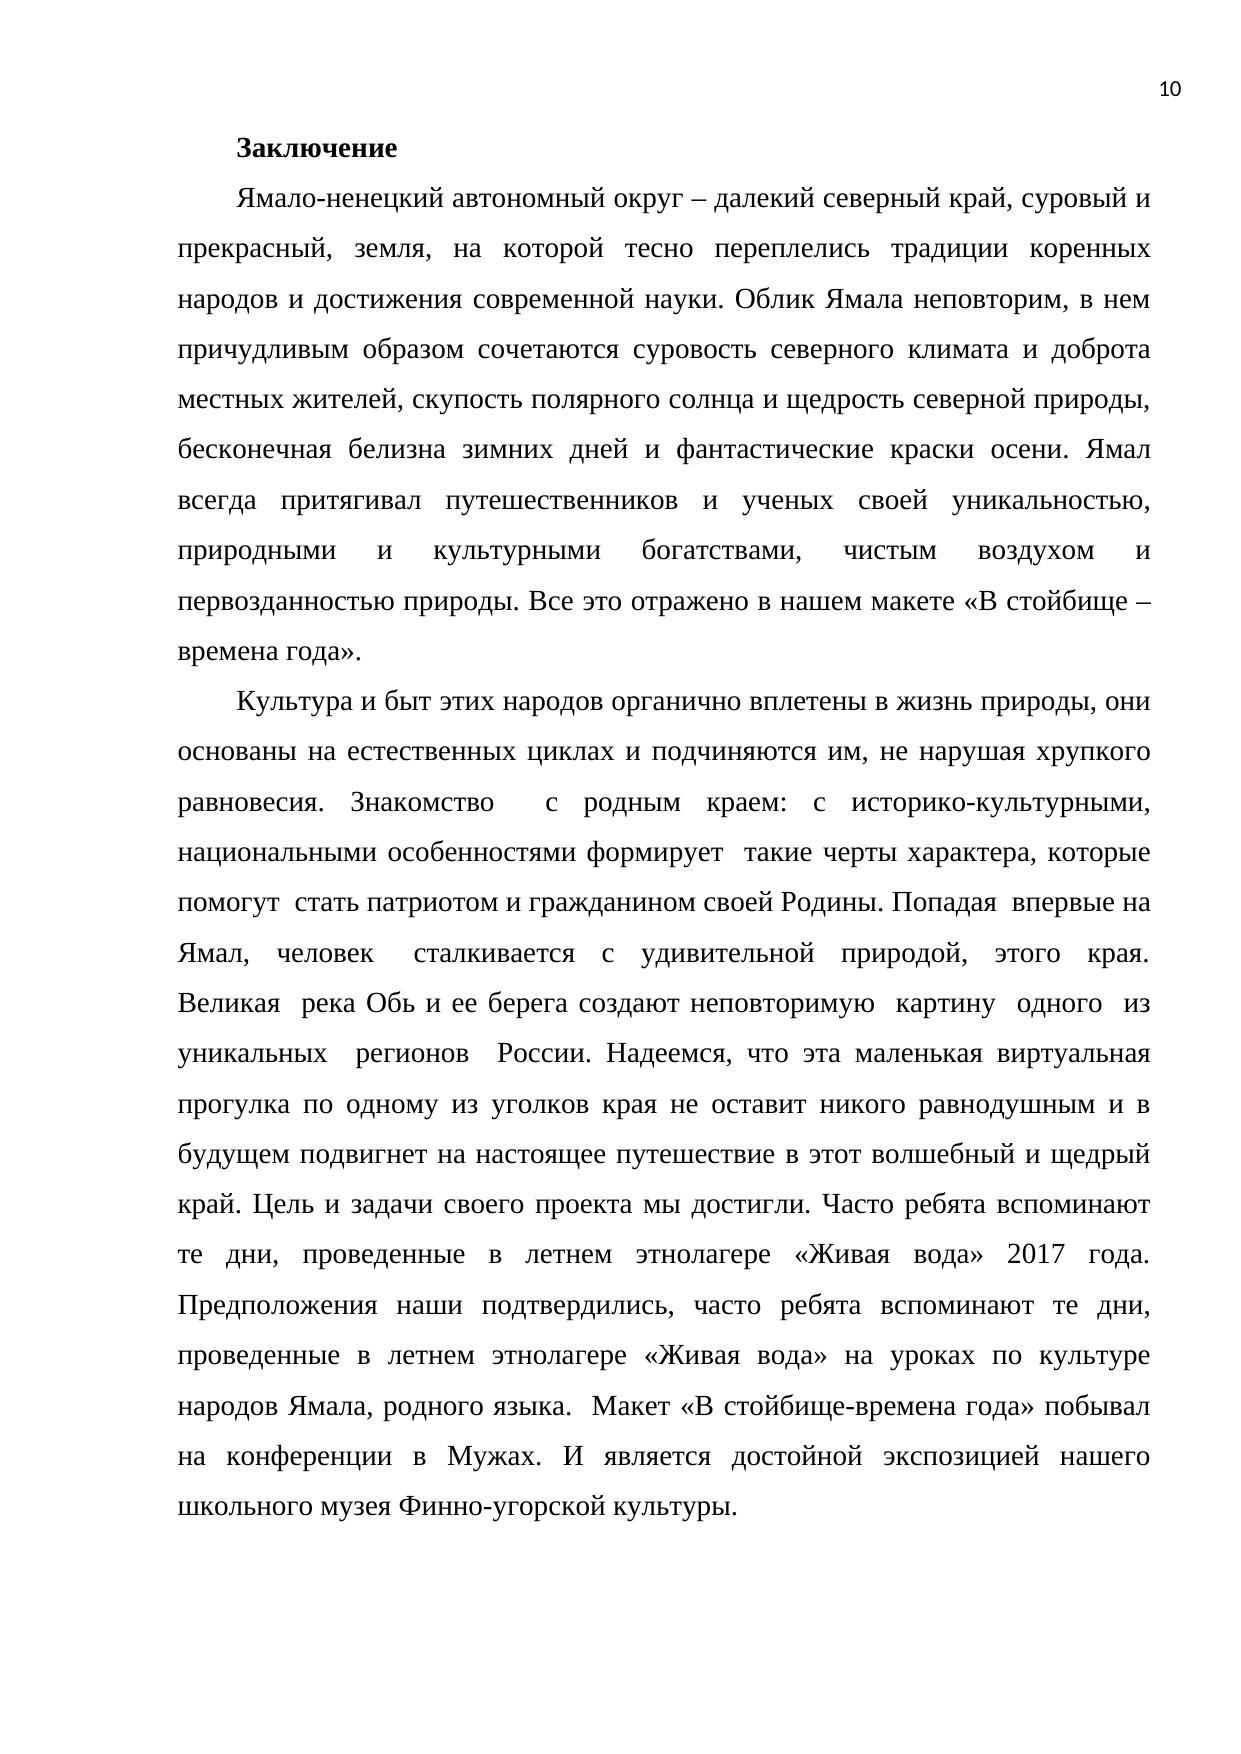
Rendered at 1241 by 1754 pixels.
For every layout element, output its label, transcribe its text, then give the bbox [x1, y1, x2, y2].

text Ямало-ненецкий автономный округ – далекий северный край, суровый и прекрасный, земля, на которой тесно переплелись традиции коренных народов и достижения современной науки. Облик Ямала неповторим, в нем причудливым образом сочетаются суровость северного климата и доброта местных жителей, скупость полярного солнца и щедрость северной природы, бесконечная белизна зимних дней и фантастические краски осени. Ямал всегда притягивал путешественников и ученых своей уникальностью, природными и культурными богатствами, чистым воздухом и первозданностью природы. Все это отражено в нашем макете «В стойбище – времена года». [177, 180, 1152, 666]
text Культура и быт этих народов органично вплетены в жизнь природы, они основаны на естественных циклах и подчиняются им, не нарушая хрупкого равновесия. Знакомство с родным краем: с историко-культурными, национальными особенностями формирует такие черты характера, которые помогут стать патриотом и гражданином своей Родины. Попадая впервые на Ямал, человек сталкивается с удивительной природой, этого края. Великая река Обь и ее берега создают неповторимую картину одного из уникальных регионов России. Надеемся, что эта маленькая виртуальная прогулка по одному из уголков края не оставит никого равнодушным и в будущем подвигнет на настоящее путешествие в этот волшебный и щедрый край. Цель и задачи своего проекта мы достигли. Часто ребята вспоминают те дни, проведенные в летнем этнолагере «Живая вода» 2017 года. Предположения наши подтвердились, часто ребята вспоминают те дни, проведенные в летнем этнолагере «Живая вода» на уроках по культуре народов Ямала, родного языка. Макет «В стойбище-времена года» побывал на конференции в Мужах. И является достойной экспозицией нашего школьного музея Финно-угорской культуры. [177, 683, 1152, 1522]
text Заключение [177, 130, 1152, 163]
